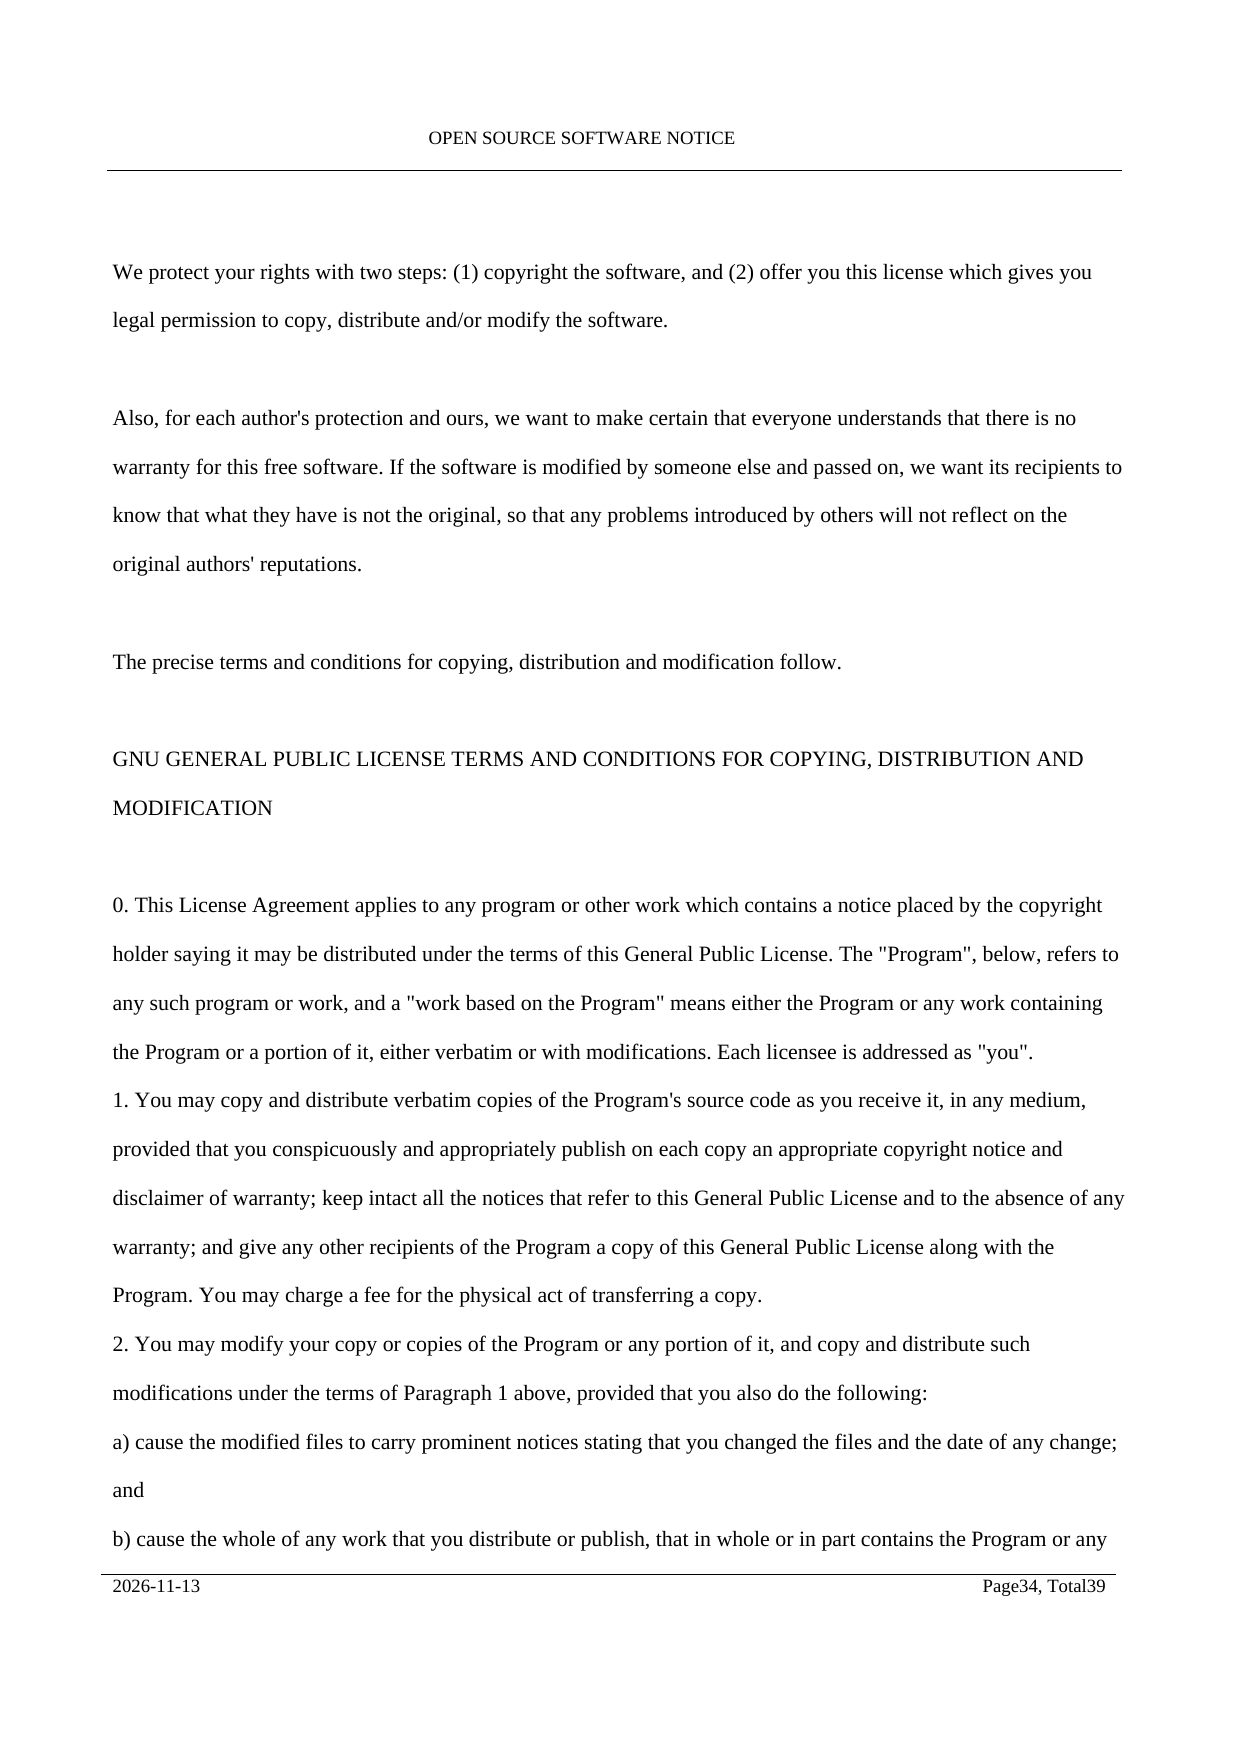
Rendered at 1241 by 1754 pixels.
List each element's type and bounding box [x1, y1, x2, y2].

text [112, 206, 1128, 1555]
